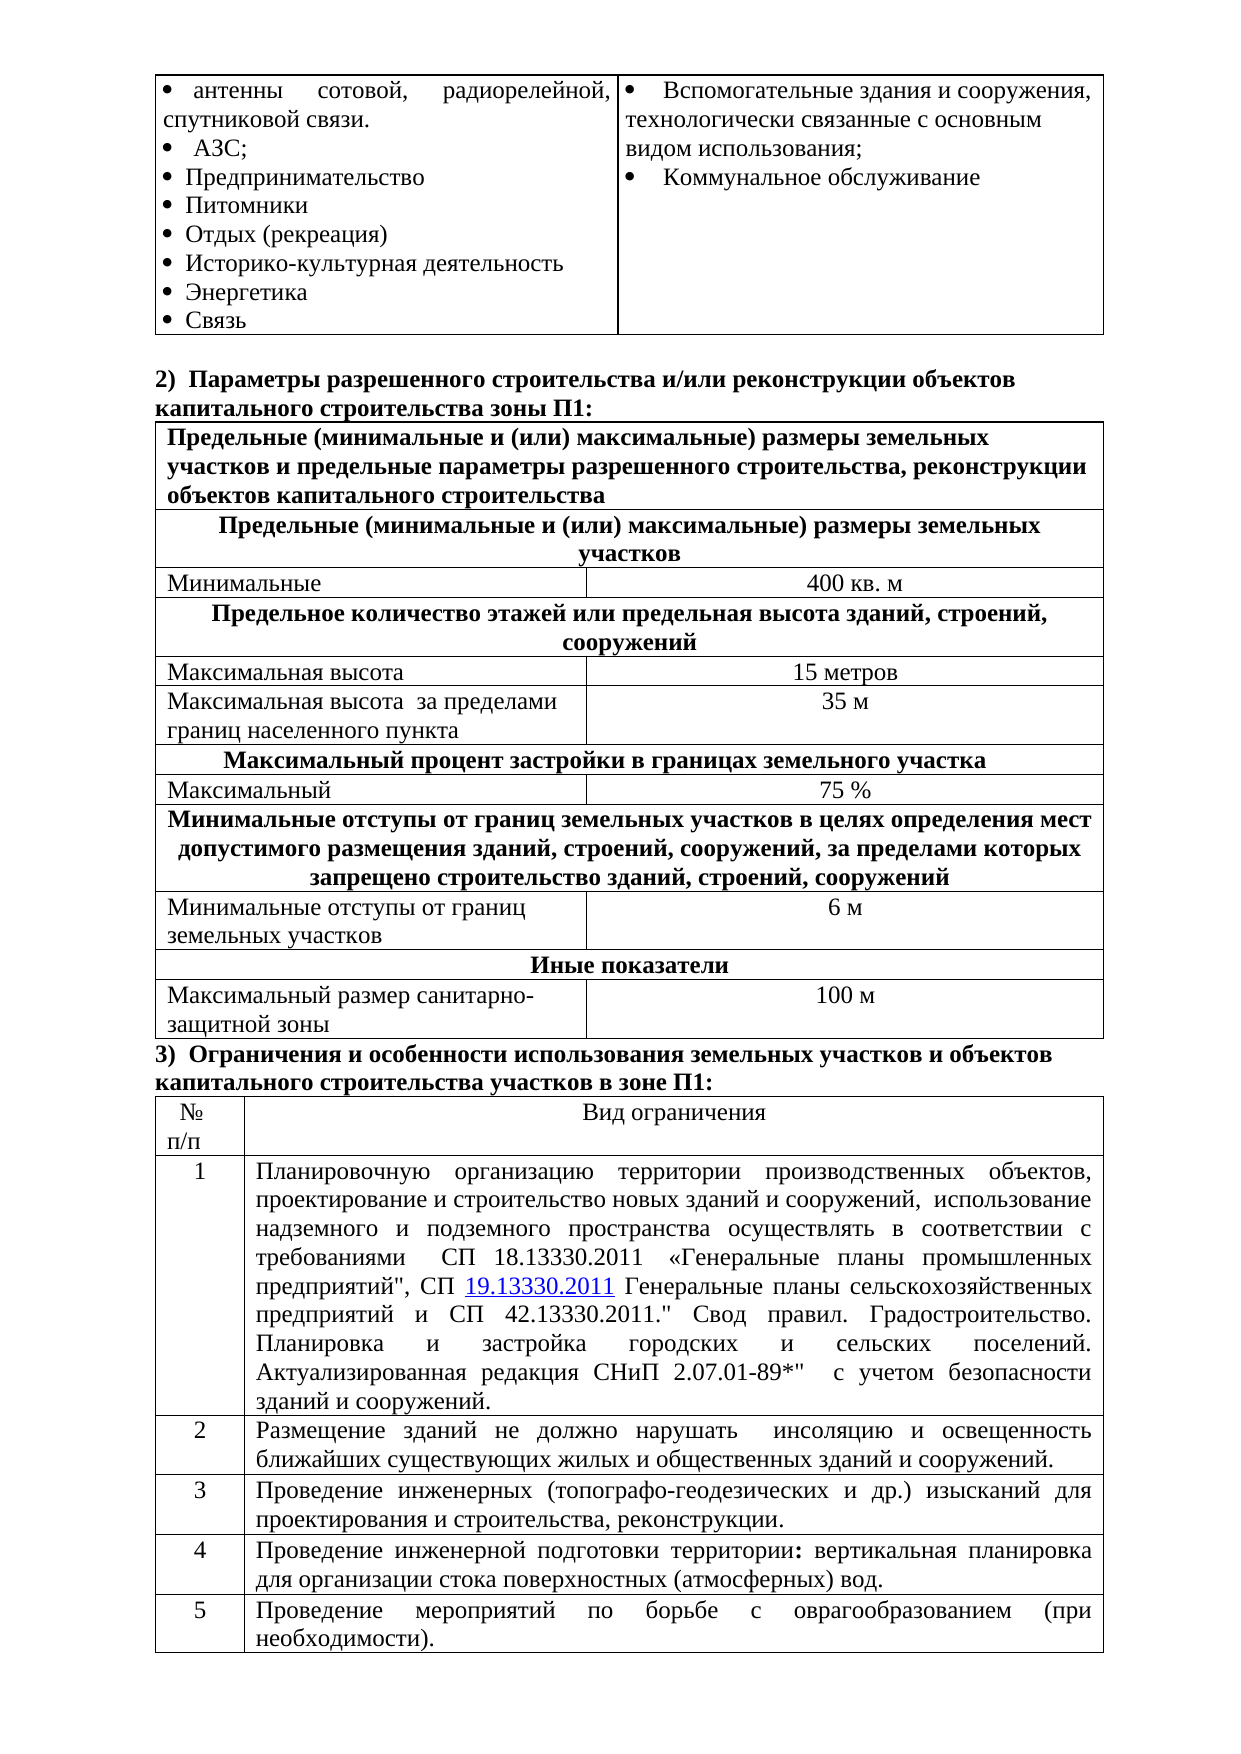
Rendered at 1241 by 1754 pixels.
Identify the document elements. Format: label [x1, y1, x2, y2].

table_cell [148, 74, 1122, 1680]
